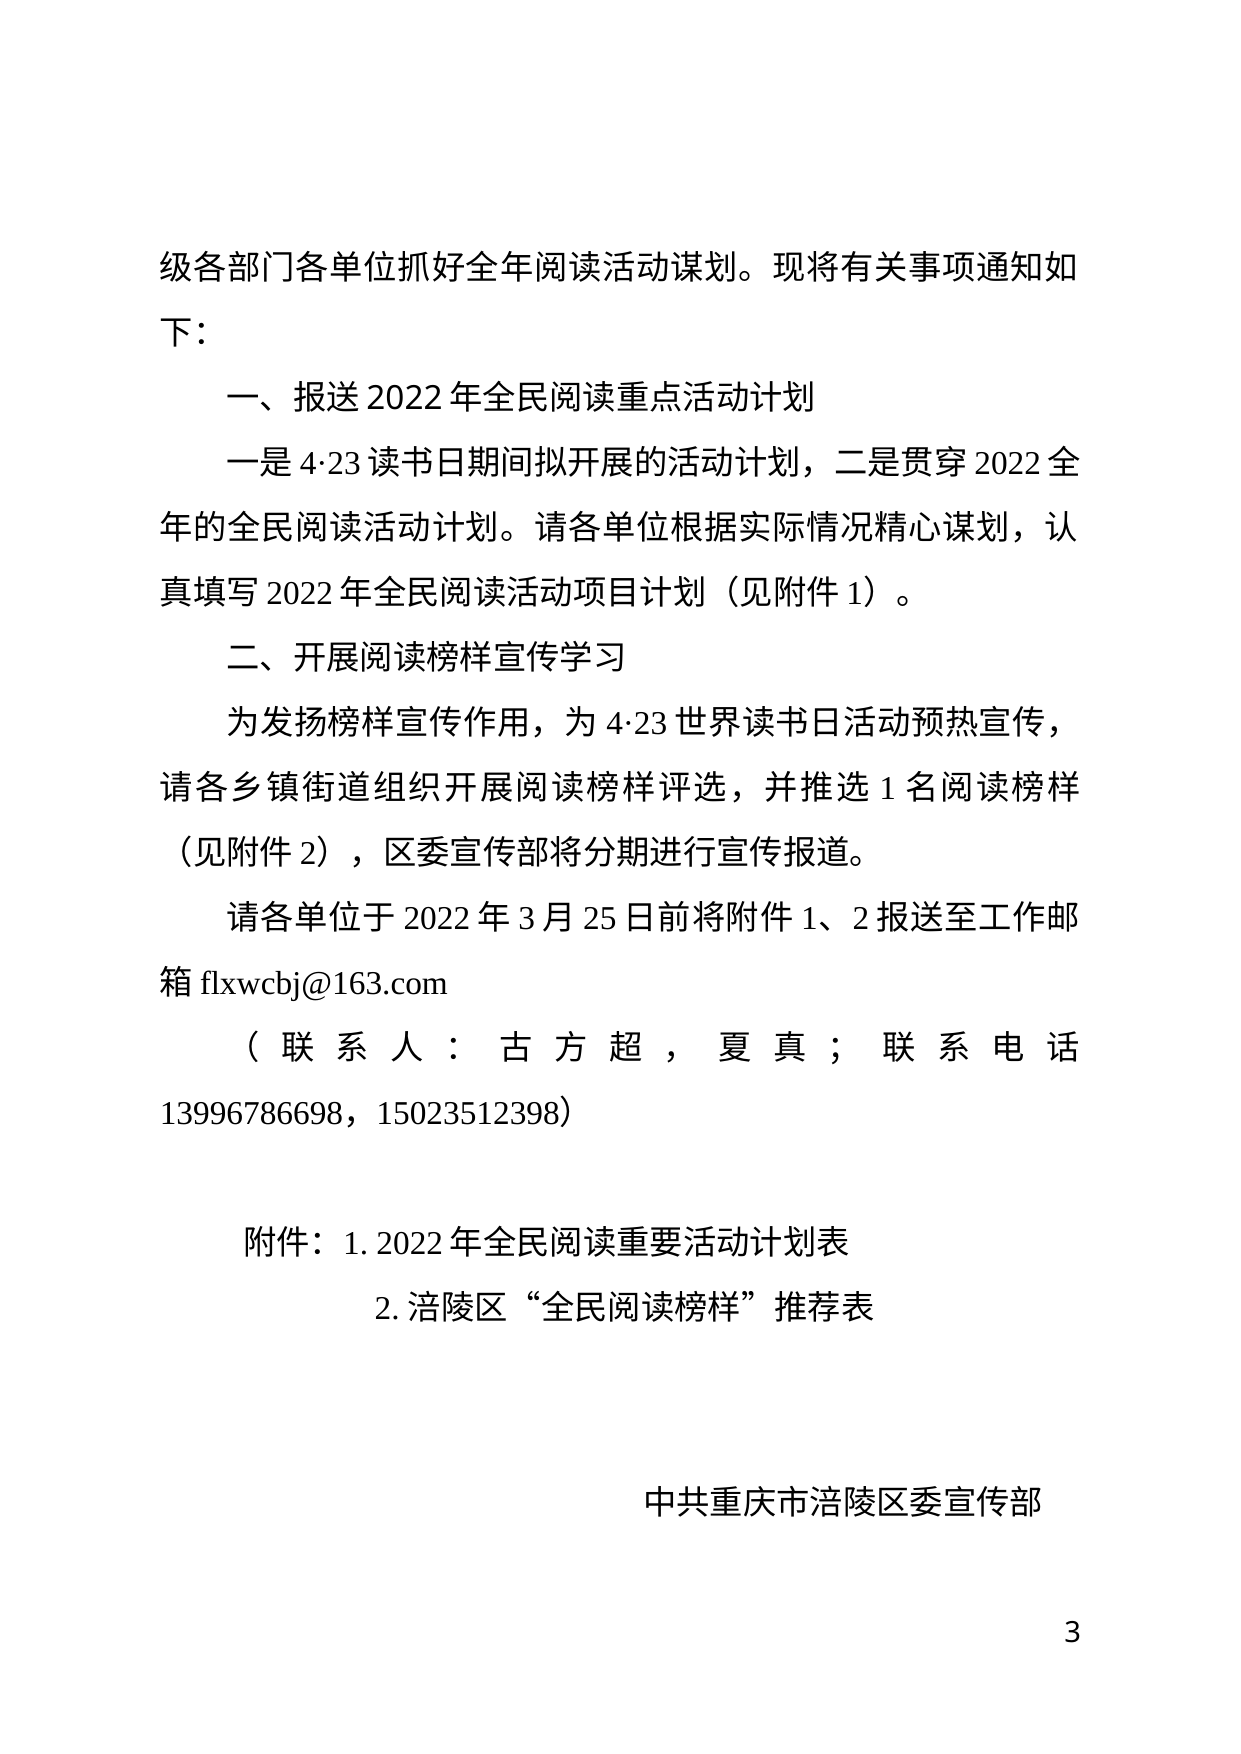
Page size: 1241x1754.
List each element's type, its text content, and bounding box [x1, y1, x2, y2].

text 为发扬榜样宣传作用，为4·23世界读书日活动预热宣传，请各乡镇街道组织开展阅读榜样评选，并推选1名阅读榜样（见附件2），区委宣传部将分期进行宣传报道。 [159, 688, 1081, 883]
text 请各单位于2022年3月25日前将附件1、2报送至工作邮箱flxwcbj@163.com [159, 883, 1081, 1013]
text 中共重庆市涪陵区委宣传部 [159, 1468, 1081, 1533]
text （联系人：古方超，夏真；联系电话13996786698，15023512398） [159, 1013, 1081, 1143]
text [159, 233, 1081, 363]
text 二、开展阅读榜样宣传学习 [159, 623, 1081, 688]
text 2. 涪陵区“全民阅读榜样”推荐表 [159, 1273, 1081, 1338]
text 一、报送2022年全民阅读重点活动计划 [159, 363, 1081, 428]
text 一是4·23读书日期间拟开展的活动计划，二是贯穿2022全年的全民阅读活动计划。请各单位根据实际情况精心谋划，认真填写2022年全民阅读活动项目计划（见附件1）。 [159, 428, 1081, 623]
text 附件：1. 2022年全民阅读重要活动计划表 [159, 1208, 1081, 1273]
